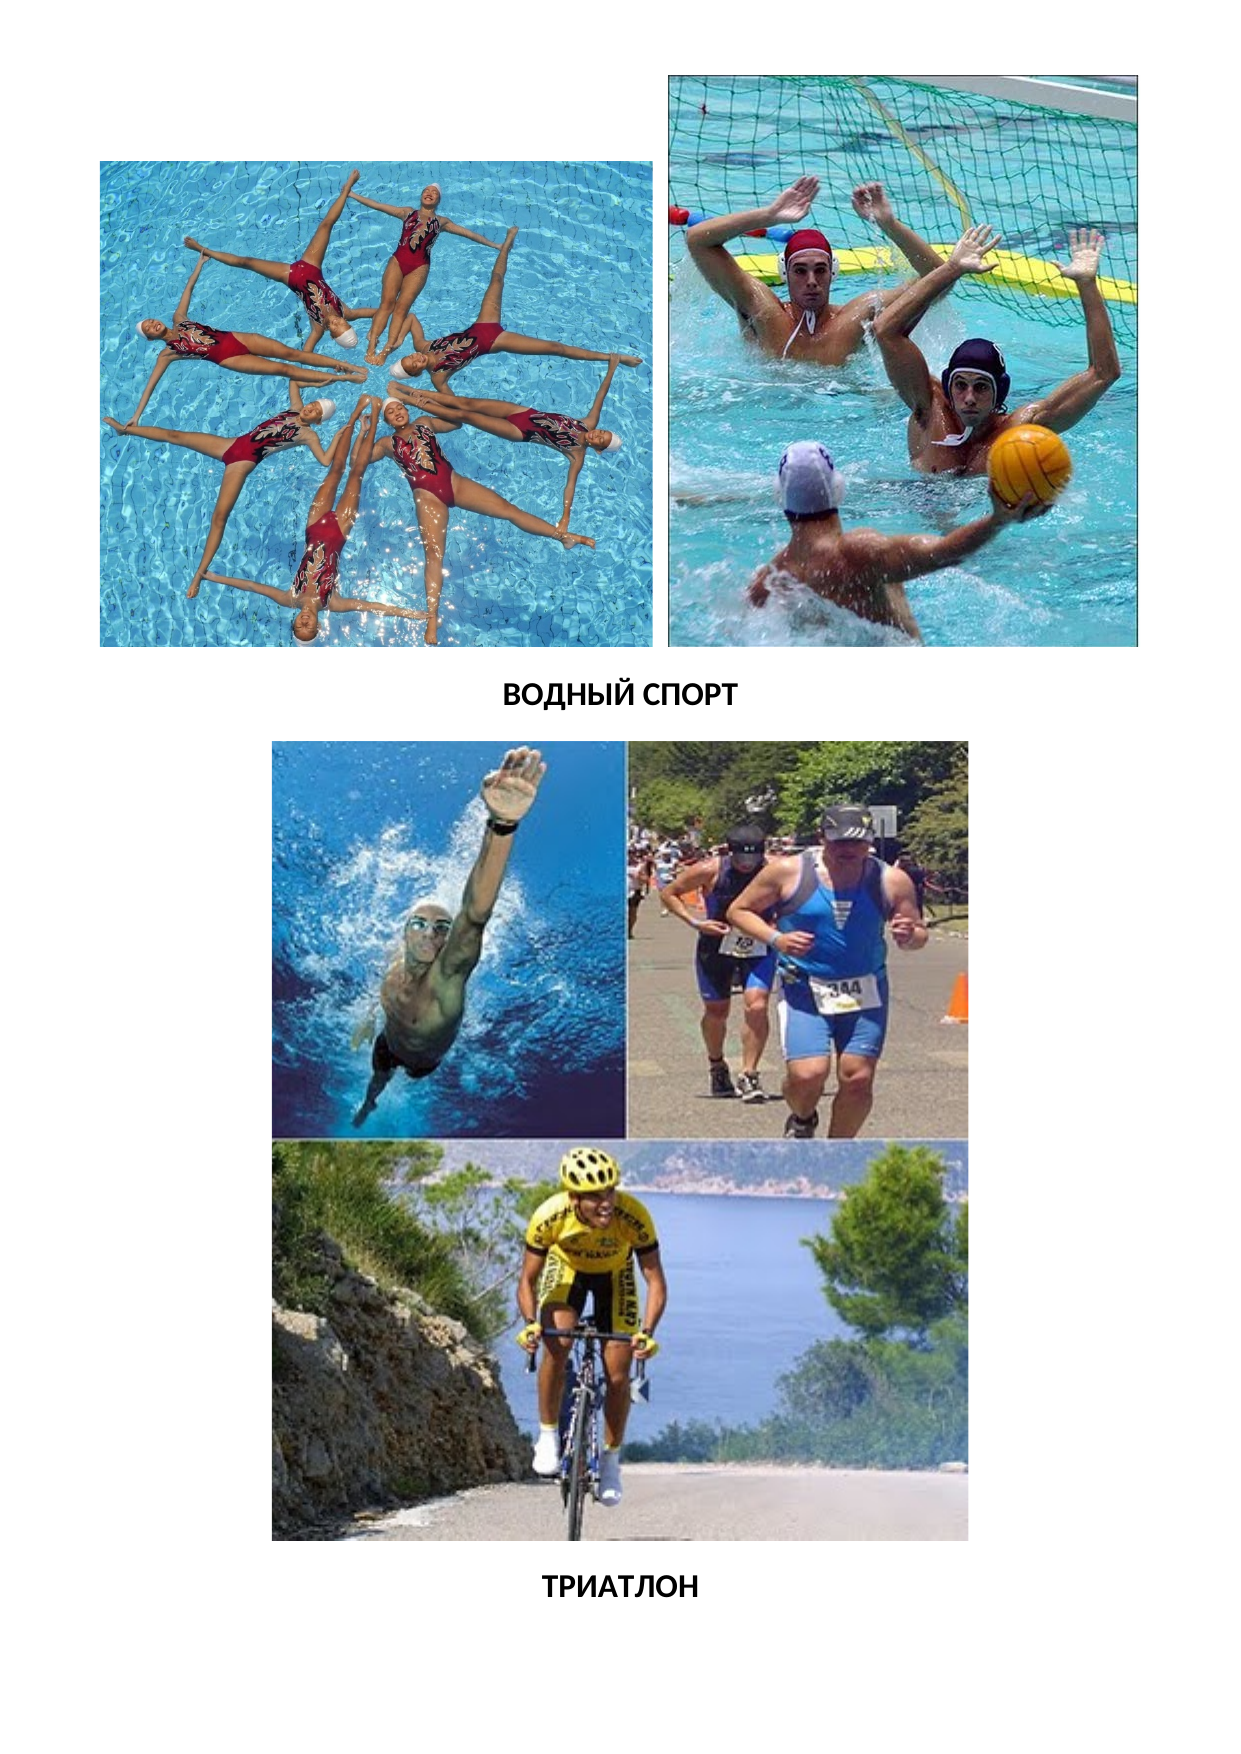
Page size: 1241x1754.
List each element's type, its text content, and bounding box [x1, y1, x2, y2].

picture [271, 741, 969, 1541]
text ВОДНЫЙ СПОРТ [75, 673, 1165, 714]
picture [667, 75, 1141, 647]
picture [99, 161, 653, 647]
text ТРИАТЛОН [75, 1565, 1165, 1606]
